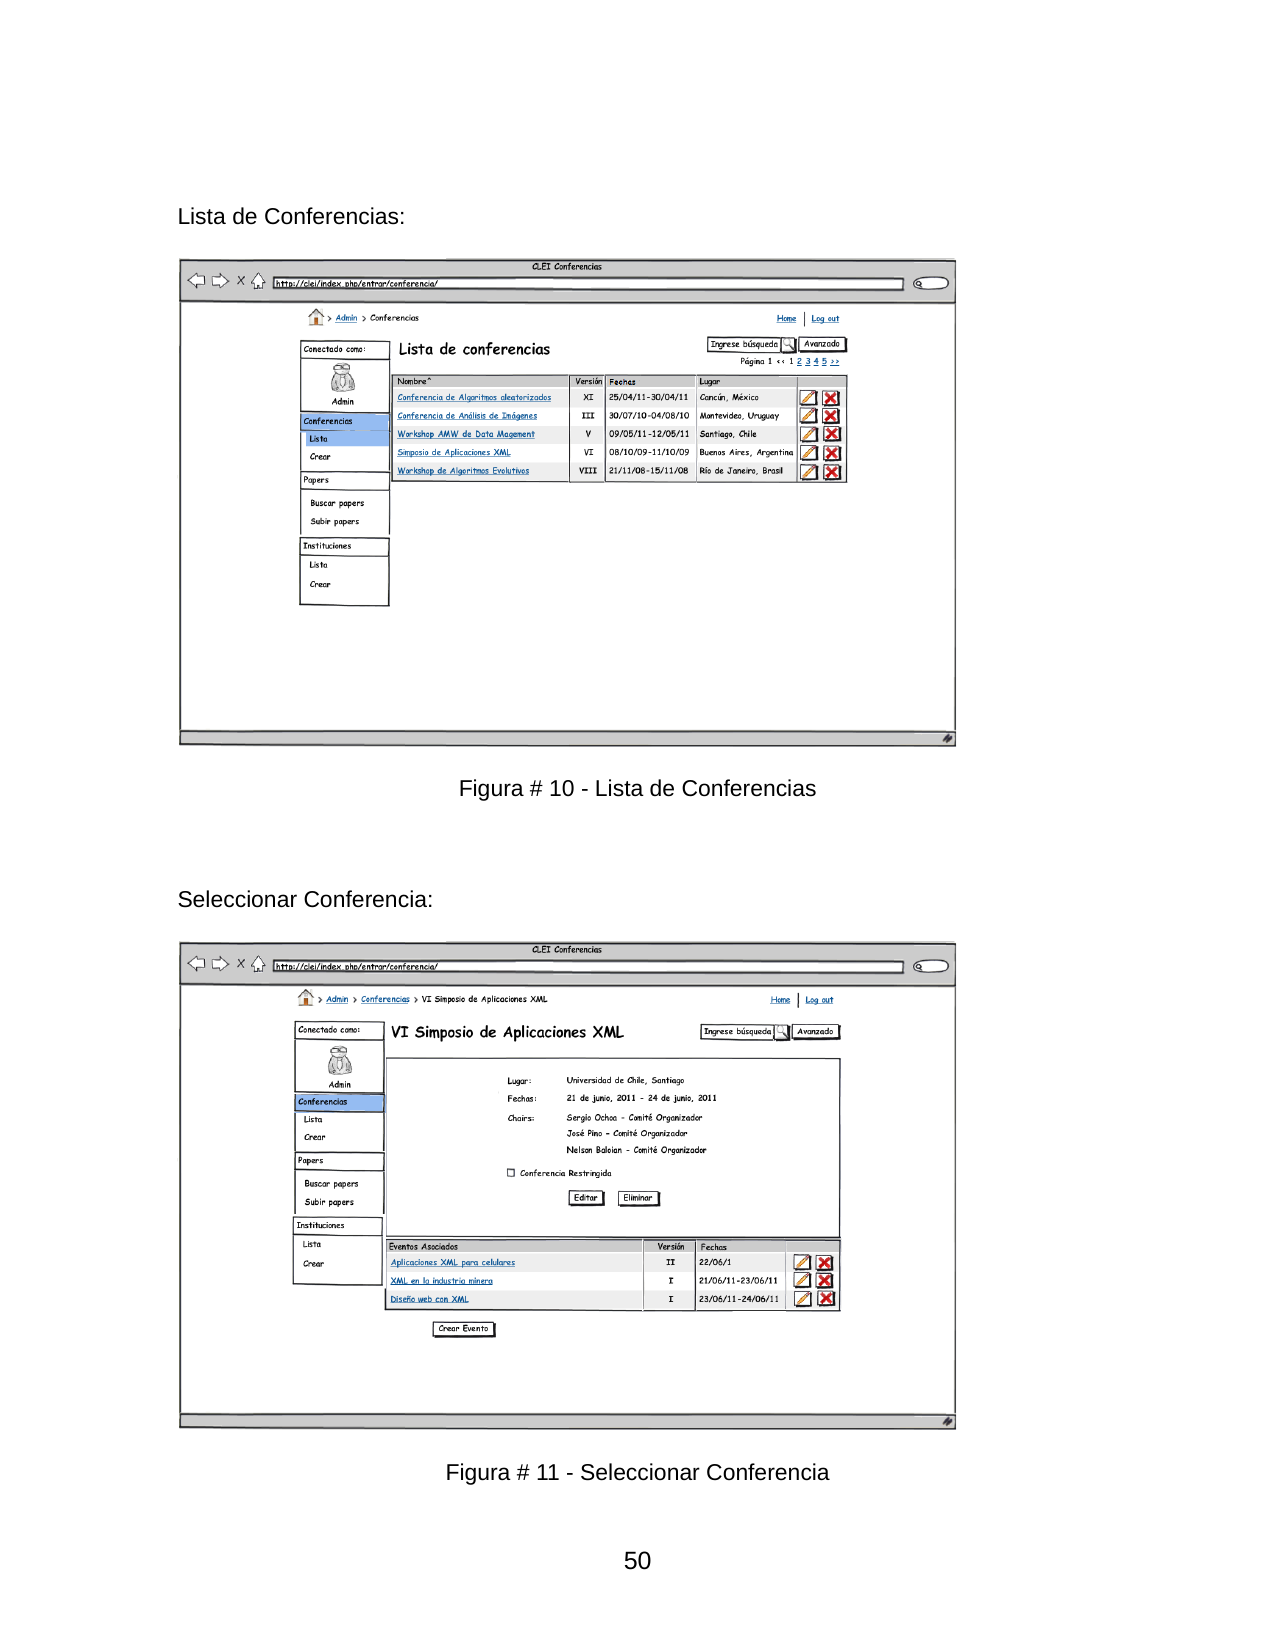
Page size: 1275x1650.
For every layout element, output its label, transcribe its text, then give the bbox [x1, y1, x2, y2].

picture [177, 941, 957, 1430]
text Figura # 11 - Seleccionar Conferencia [177, 1458, 1098, 1485]
picture [177, 258, 957, 747]
text Seleccionar Conferencia: [177, 886, 1098, 913]
text Figura # 10 - Lista de Conferencias [177, 775, 1098, 802]
text Lista de Conferencias: [177, 203, 1098, 229]
